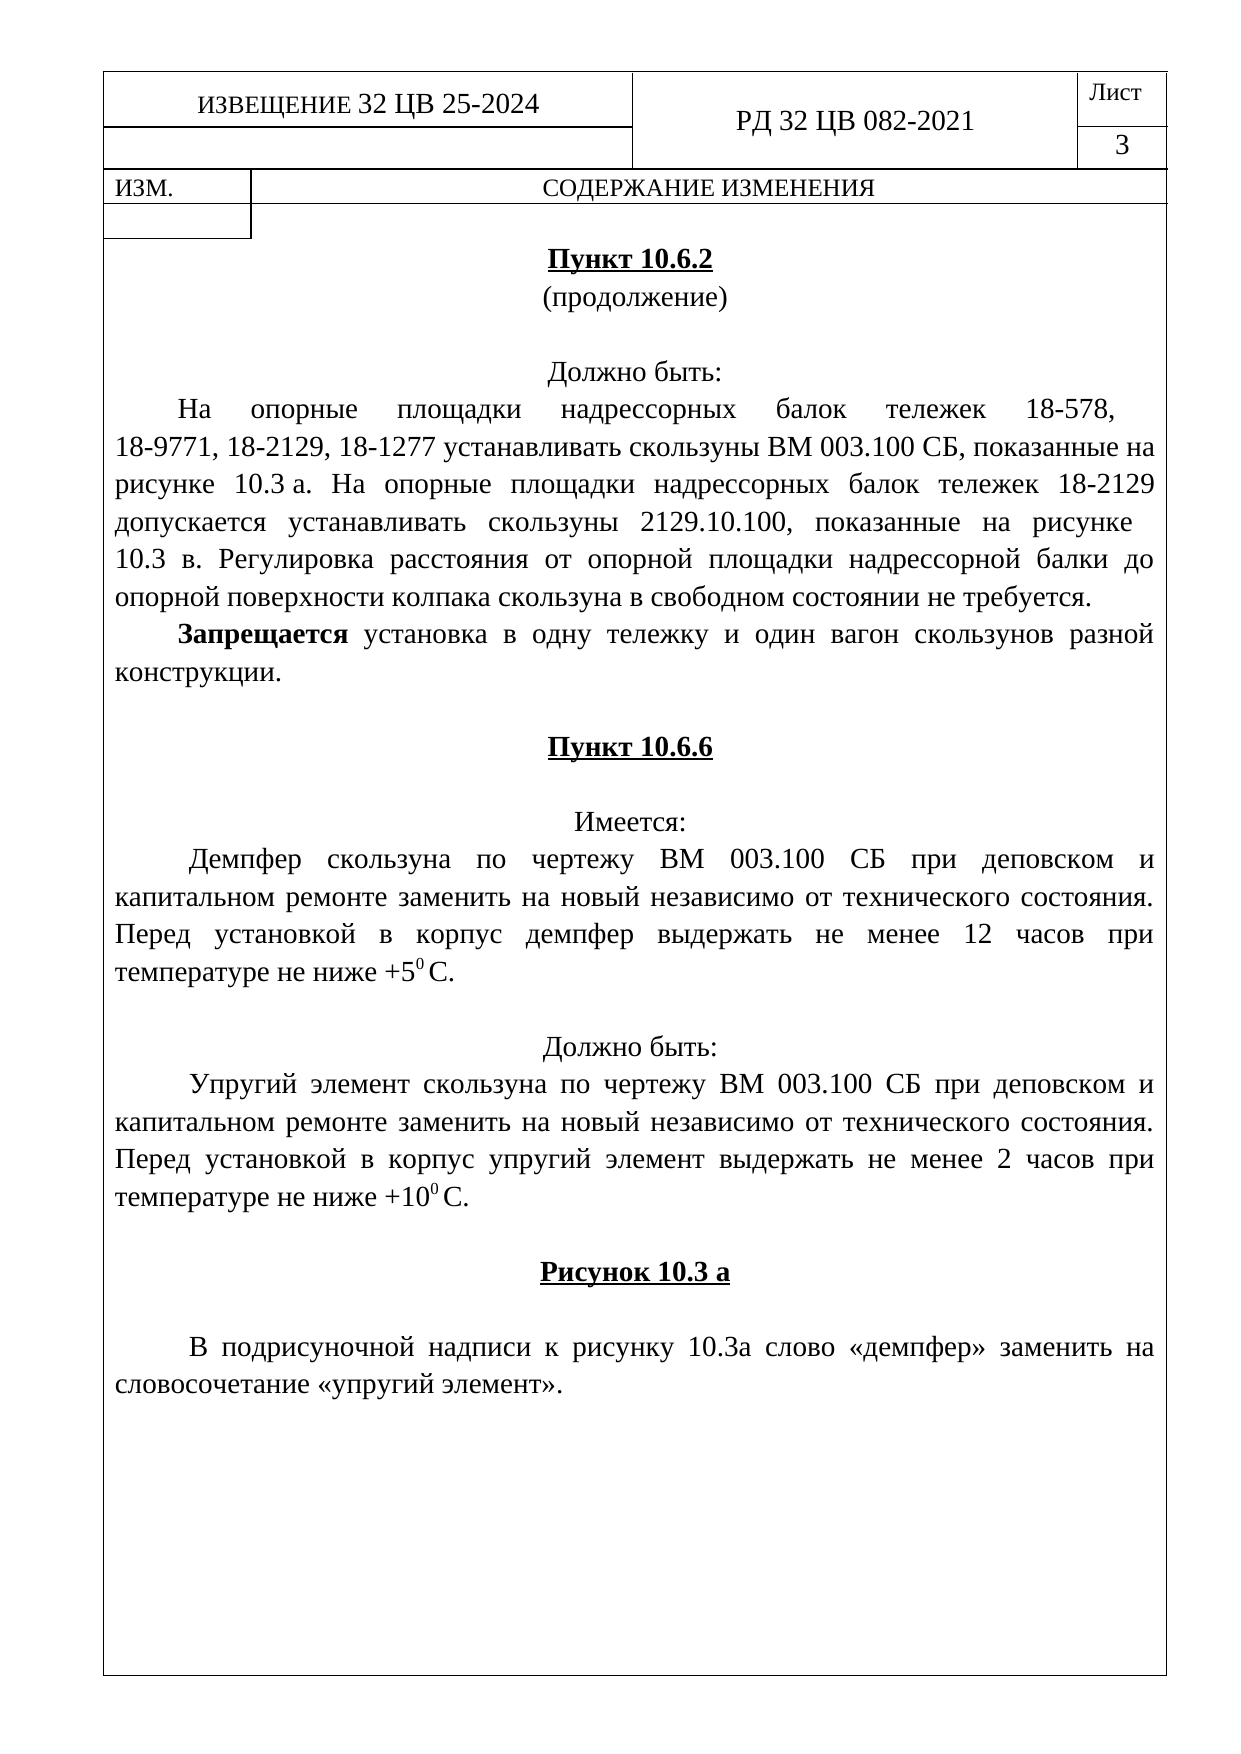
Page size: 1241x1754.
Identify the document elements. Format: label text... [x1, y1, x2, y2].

table_cell ИЗМ. [104, 170, 250, 203]
table_cell РД 32 ЦВ 082-2021 [633, 72, 1077, 168]
table_cell [104, 204, 250, 238]
table_cell ИЗВЕЩЕНИЕ 32 ЦВ 25-2024 [104, 72, 632, 126]
table_cell СОДЕРЖАНИЕ ИЗМЕНЕНИЯ [252, 170, 1166, 203]
table_cell Лист [1078, 72, 1166, 126]
table_cell [104, 128, 632, 168]
table_cell Пункт 10.6.2 (продолжение) Должно быть: На опорные площадки надрессорных балок тележек 18-578, 18-9771, 18-2129, 18-1277 устанавливать скользуны ВМ 003.100 СБ, показанные на рисунке 10.3 а. На опорные площадки надрессорных балок тележек 18-2129 допускается устанавливать скользуны 2129.10.100, показанные на рисунке 10.3 в. Регулировка расстояния от опорной площадки надрессорной балки до опорной поверхности колпака скользуна в свободном состоянии не требуется. Запрещается установка в одну тележку и один вагон скользунов разной конструкции. Пункт 10.6.6 Имеется: Демпфер скользуна по чертежу ВМ 003.100 СБ при деповском и капитальном ремонте заменить на новый независимо от технического состояния. Перед установкой в корпус демпфер выдержать не менее 12 часов при температуре не ниже +50 С. Должно быть: Упругий элемент скользуна по чертежу ВМ 003.100 СБ при деповском и капитальном ремонте заменить на новый независимо от технического состояния. Перед установкой в корпус упругий элемент выдержать не менее 2 часов при температуре не ниже +100 С. Рисунок 10.3 а В подрисуночной надписи к рисунку 10.3а слово «демпфер» заменить на словосочетание «упругий элемент». [104, 238, 1166, 1674]
table_cell 3 [1078, 127, 1166, 168]
table_cell [252, 204, 1166, 238]
